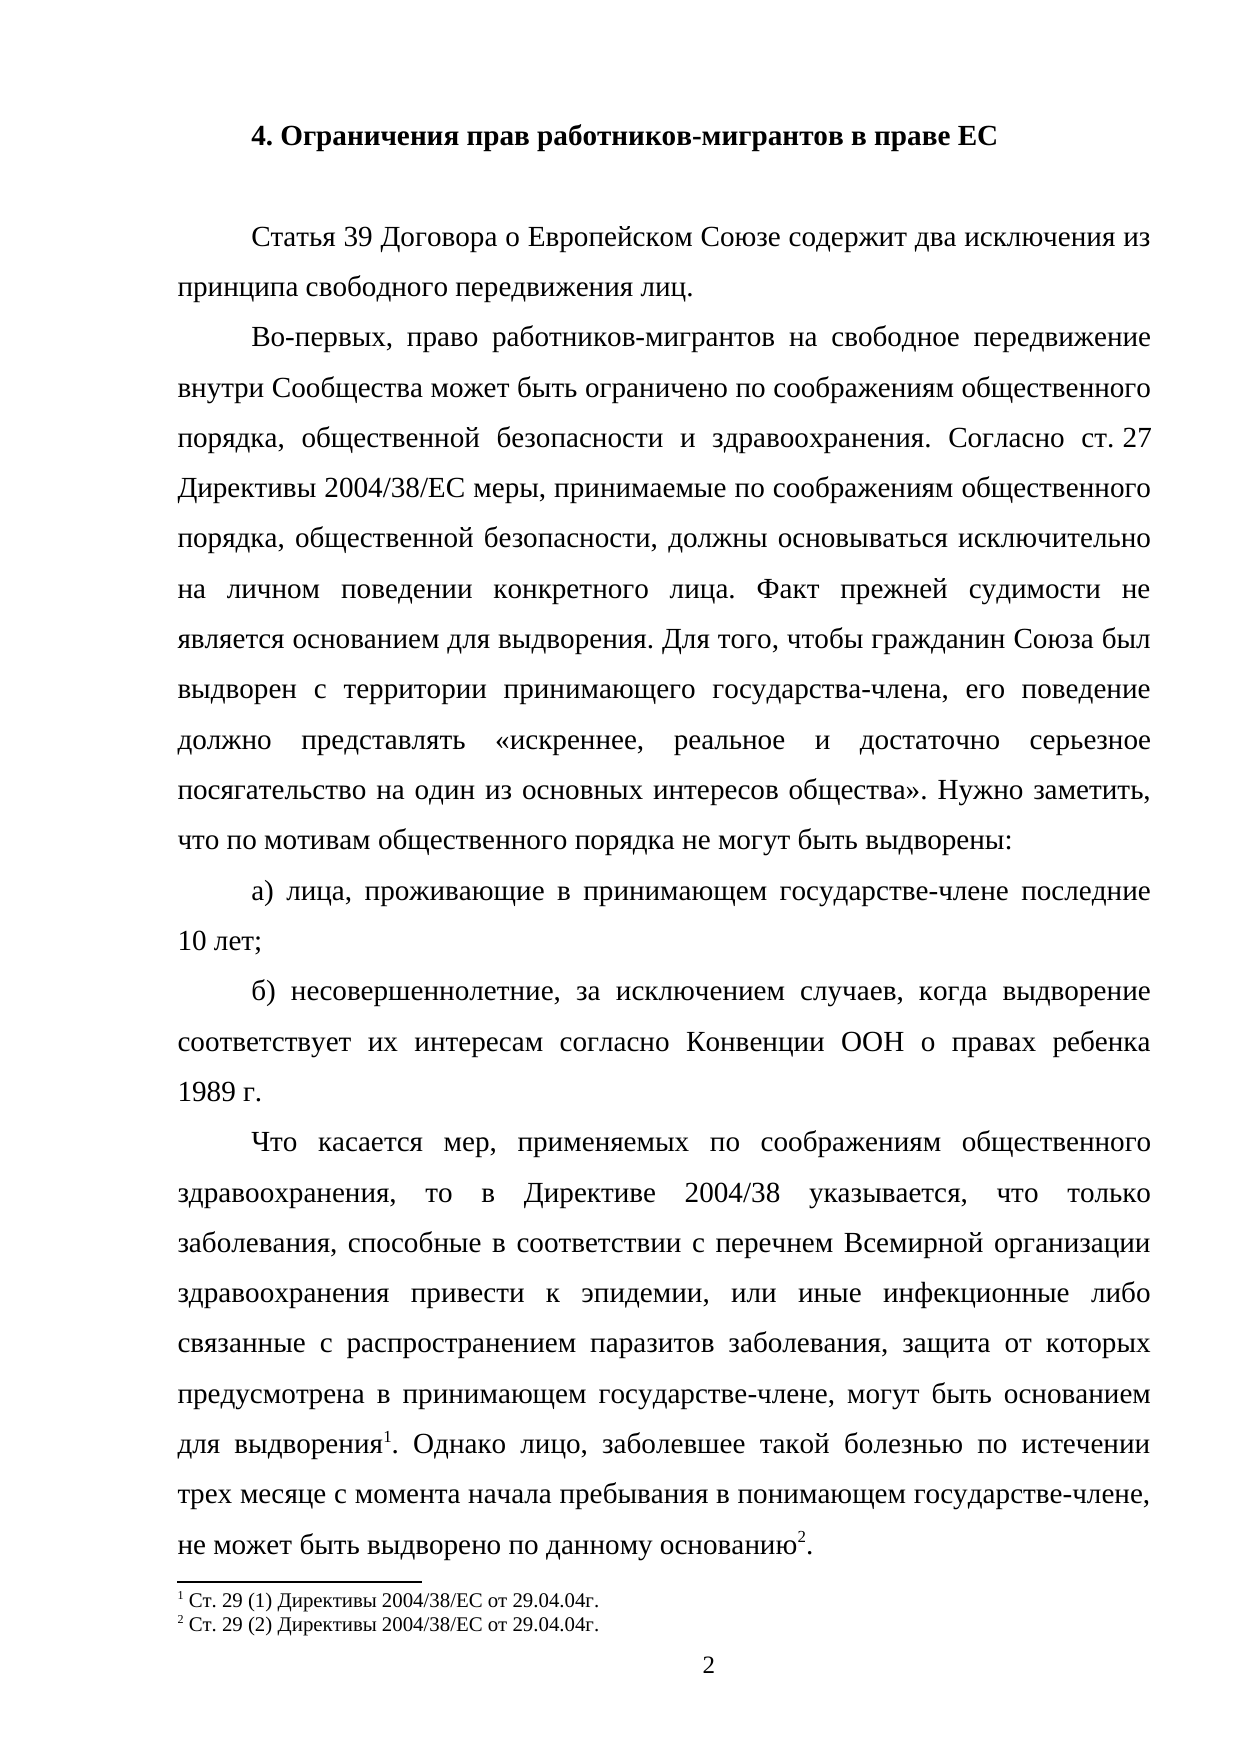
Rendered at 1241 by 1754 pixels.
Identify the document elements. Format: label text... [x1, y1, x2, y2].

text а) лица, проживающие в принимающем государстве-члене последние 10 лет; [177, 873, 1152, 957]
text Статья 39 Договора о Европейском Союзе содержит два исключения из принципа свободного передвижения лиц. [177, 219, 1152, 303]
text 4. Ограничения прав работников-мигрантов в праве ЕС [177, 118, 1152, 152]
text Во-первых, право работников-мигрантов на свободное передвижение внутри Сообщества может быть ограничено по соображениям общественного порядка, общественной безопасности и здравоохранения. Согласно ст. 27 Директивы 2004/38/ЕС меры, принимаемые по соображениям общественного порядка, общественной безопасности, должны основываться исключительно на личном поведении конкретного лица. Факт прежней судимости не является основанием для выдворения. Для того, чтобы гражданин Союза был выдворен с территории принимающего государства-члена, его поведение должно представлять «искреннее, реальное и достаточно серьезное посягательство на один из основных интересов общества». Нужно заметить, что по мотивам общественного порядка не могут быть выдворены: [177, 319, 1152, 856]
text Что касается мер, применяемых по соображениям общественного здравоохранения, то в Директиве 2004/38 указывается, что только заболевания, способные в соответствии с перечнем Всемирной организации здравоохранения привести к эпидемии, или иные инфекционные либо связанные с распространением паразитов заболевания, защита от которых предусмотрена в принимающем государстве-члене, могут быть основанием для выдворения. Однако лицо, заболевшее такой болезнью по истечении трех месяце с момента начала пребывания в понимающем государстве-члене, не может быть выдворено по данному основанию. [177, 1124, 1152, 1560]
text б) несовершеннолетние, за исключением случаев, когда выдворение соответствует их интересам согласно Конвенции ООН о правах ребенка 1989 г. [177, 973, 1152, 1108]
